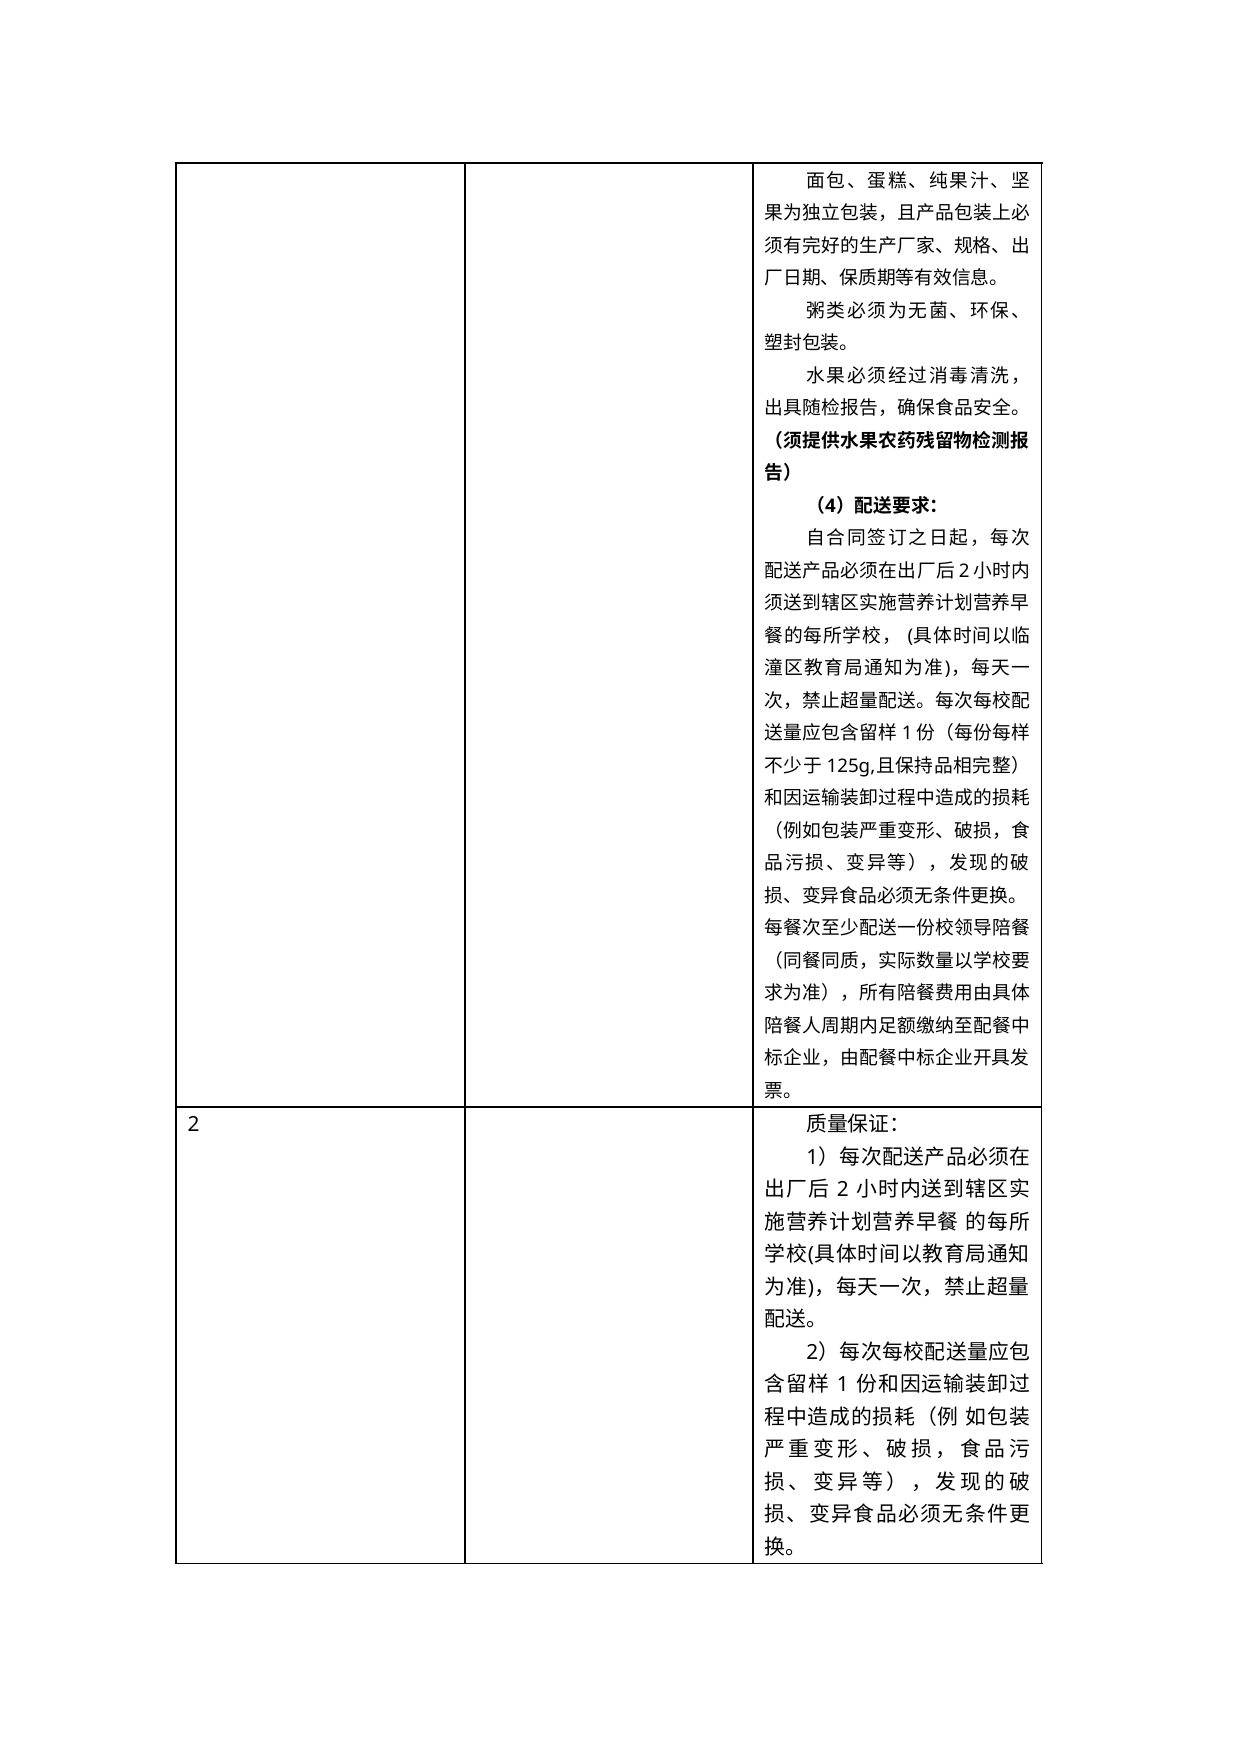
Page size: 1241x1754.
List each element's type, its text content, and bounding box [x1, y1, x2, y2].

table_cell [466, 164, 752, 1106]
table_cell [466, 1108, 752, 1563]
table_cell 1 [177, 164, 464, 1106]
table_cell 2 [177, 1108, 464, 1563]
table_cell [754, 164, 1041, 1106]
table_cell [754, 1108, 1041, 1563]
